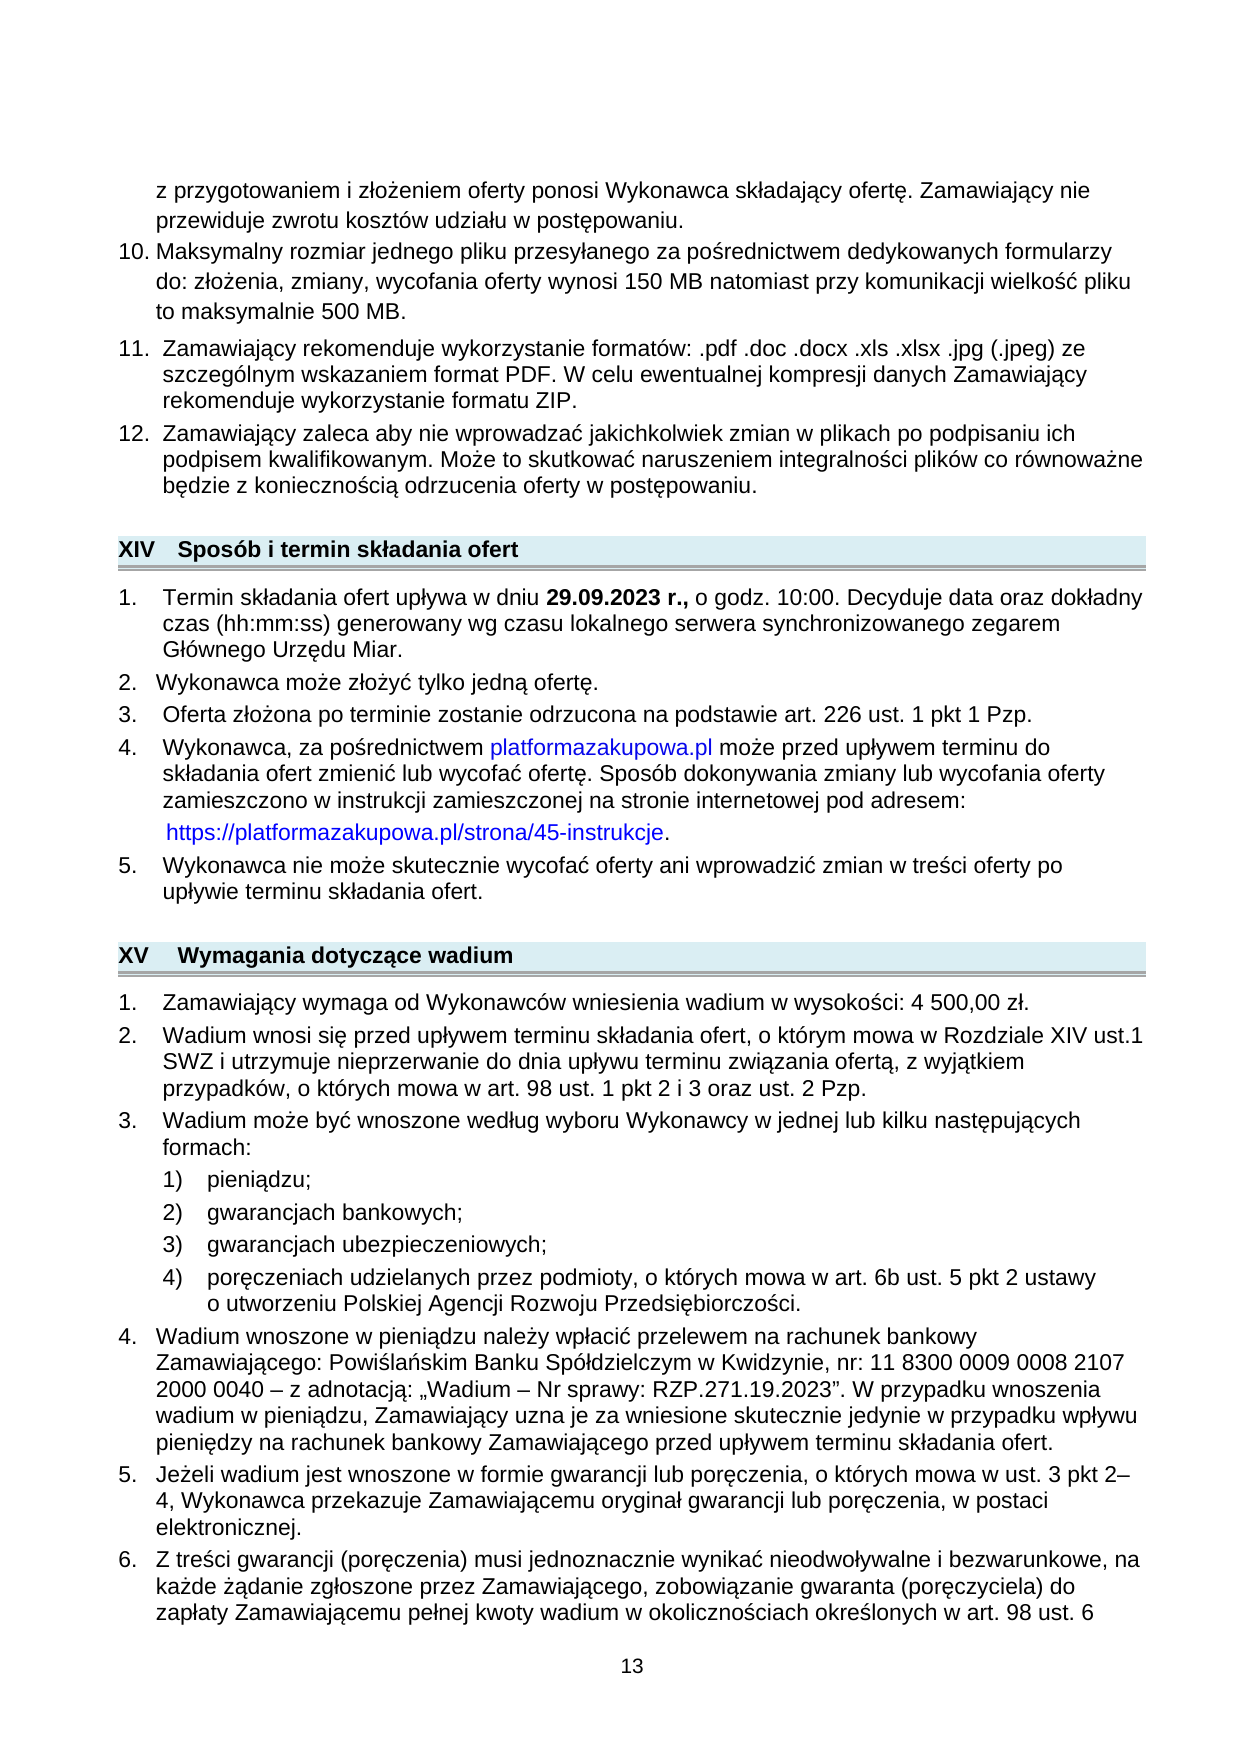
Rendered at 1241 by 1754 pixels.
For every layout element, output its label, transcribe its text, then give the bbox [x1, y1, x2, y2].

list Wykonawca może złożyć tylko jedną ofertę. [118, 669, 1146, 695]
text XV Wymagania dotyczące wadium [118, 942, 1146, 971]
list Wadium wnosi się przed upływem terminu składania ofert, o którym mowa w Rozdziale XIV ust.1 SWZ i utrzymuje nieprzerwanie do dnia upływu terminu związania ofertą, z wyjątkiem przypadków, o których mowa w art. 98 ust. 1 pkt 2 i 3 oraz ust. 2 Pzp. [118, 1022, 1146, 1101]
list poręczeniach udzielanych przez podmioty, o których mowa w art. 6b ust. 5 pkt 2 ustawy o utworzeniu Polskiej Agencji Rozwoju Przedsiębiorczości. [162, 1264, 1146, 1317]
list Wykonawca nie może skutecznie wycofać oferty ani wprowadzić zmian w treści oferty po upływie terminu składania ofert. [118, 852, 1146, 905]
list Wykonawca, za pośrednictwem platformazakupowa.pl może przed upływem terminu do składania ofert zmienić lub wycofać ofertę. Sposób dokonywania zmiany lub wycofania oferty zamieszczono w instrukcji zamieszczonej na stronie internetowej pod adresem: [118, 734, 1146, 813]
list pieniądzu; [162, 1166, 1146, 1193]
list Jeżeli wadium jest wnoszone w formie gwarancji lub poręczenia, o których mowa w ust. 3 pkt 2–4, Wykonawca przekazuje Zamawiającemu oryginał gwarancji lub poręczenia, w postaci elektronicznej. [118, 1461, 1146, 1540]
list Oferta złożona po terminie zostanie odrzucona na podstawie art. 226 ust. 1 pkt 1 Pzp. [118, 701, 1146, 728]
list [118, 177, 1146, 234]
list gwarancjach bankowych; [162, 1199, 1146, 1225]
list Wadium wnoszone w pieniądzu należy wpłacić przelewem na rachunek bankowy Zamawiającego: Powiślańskim Banku Spółdzielczym w Kwidzynie, nr: 11 8300 0009 0008 2107 2000 0040 – z adnotacją: „Wadium – Nr sprawy: RZP.271.19.2023”. W przypadku wnoszenia wadium w pieniądzu, Zamawiający uzna je za wniesione skutecznie jedynie w przypadku wpływu pieniędzy na rachunek bankowy Zamawiającego przed upływem terminu składania ofert. [118, 1323, 1146, 1455]
list Zamawiający wymaga od Wykonawców wniesienia wadium w wysokości: 4 500,00 zł. [118, 989, 1146, 1016]
list Wadium może być wnoszone według wyboru Wykonawcy w jednej lub kilku następujących formach: [118, 1107, 1146, 1160]
list Maksymalny rozmiar jednego pliku przesyłanego za pośrednictwem dedykowanych formularzy do: złożenia, zmiany, wycofania oferty wynosi 150 MB natomiast przy komunikacji wielkość pliku to maksymalnie 500 MB. [118, 238, 1146, 324]
text https://platformazakupowa.pl/strona/45-instrukcje. [159, 819, 1146, 846]
text XIV Sposób i termin składania ofert [118, 536, 1146, 565]
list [118, 1546, 1146, 1625]
list gwarancjach ubezpieczeniowych; [162, 1231, 1146, 1258]
list Zamawiający zaleca aby nie wprowadzać jakichkolwiek zmian w plikach po podpisaniu ich podpisem kwalifikowanym. Może to skutkować naruszeniem integralności plików co równoważne będzie z koniecznością odrzucenia oferty w postępowaniu. [118, 420, 1146, 499]
list Zamawiający rekomenduje wykorzystanie formatów: .pdf .doc .docx .xls .xlsx .jpg (.jpeg) ze szczególnym wskazaniem format PDF. W celu ewentualnej kompresji danych Zamawiający rekomenduje wykorzystanie formatu ZIP. [118, 334, 1146, 413]
list Termin składania ofert upływa w dniu 29.09.2023 r., o godz. 10:00. Decyduje data oraz dokładny czas (hh:mm:ss) generowany wg czasu lokalnego serwera synchronizowanego zegarem Głównego Urzędu Miar. [118, 583, 1146, 663]
